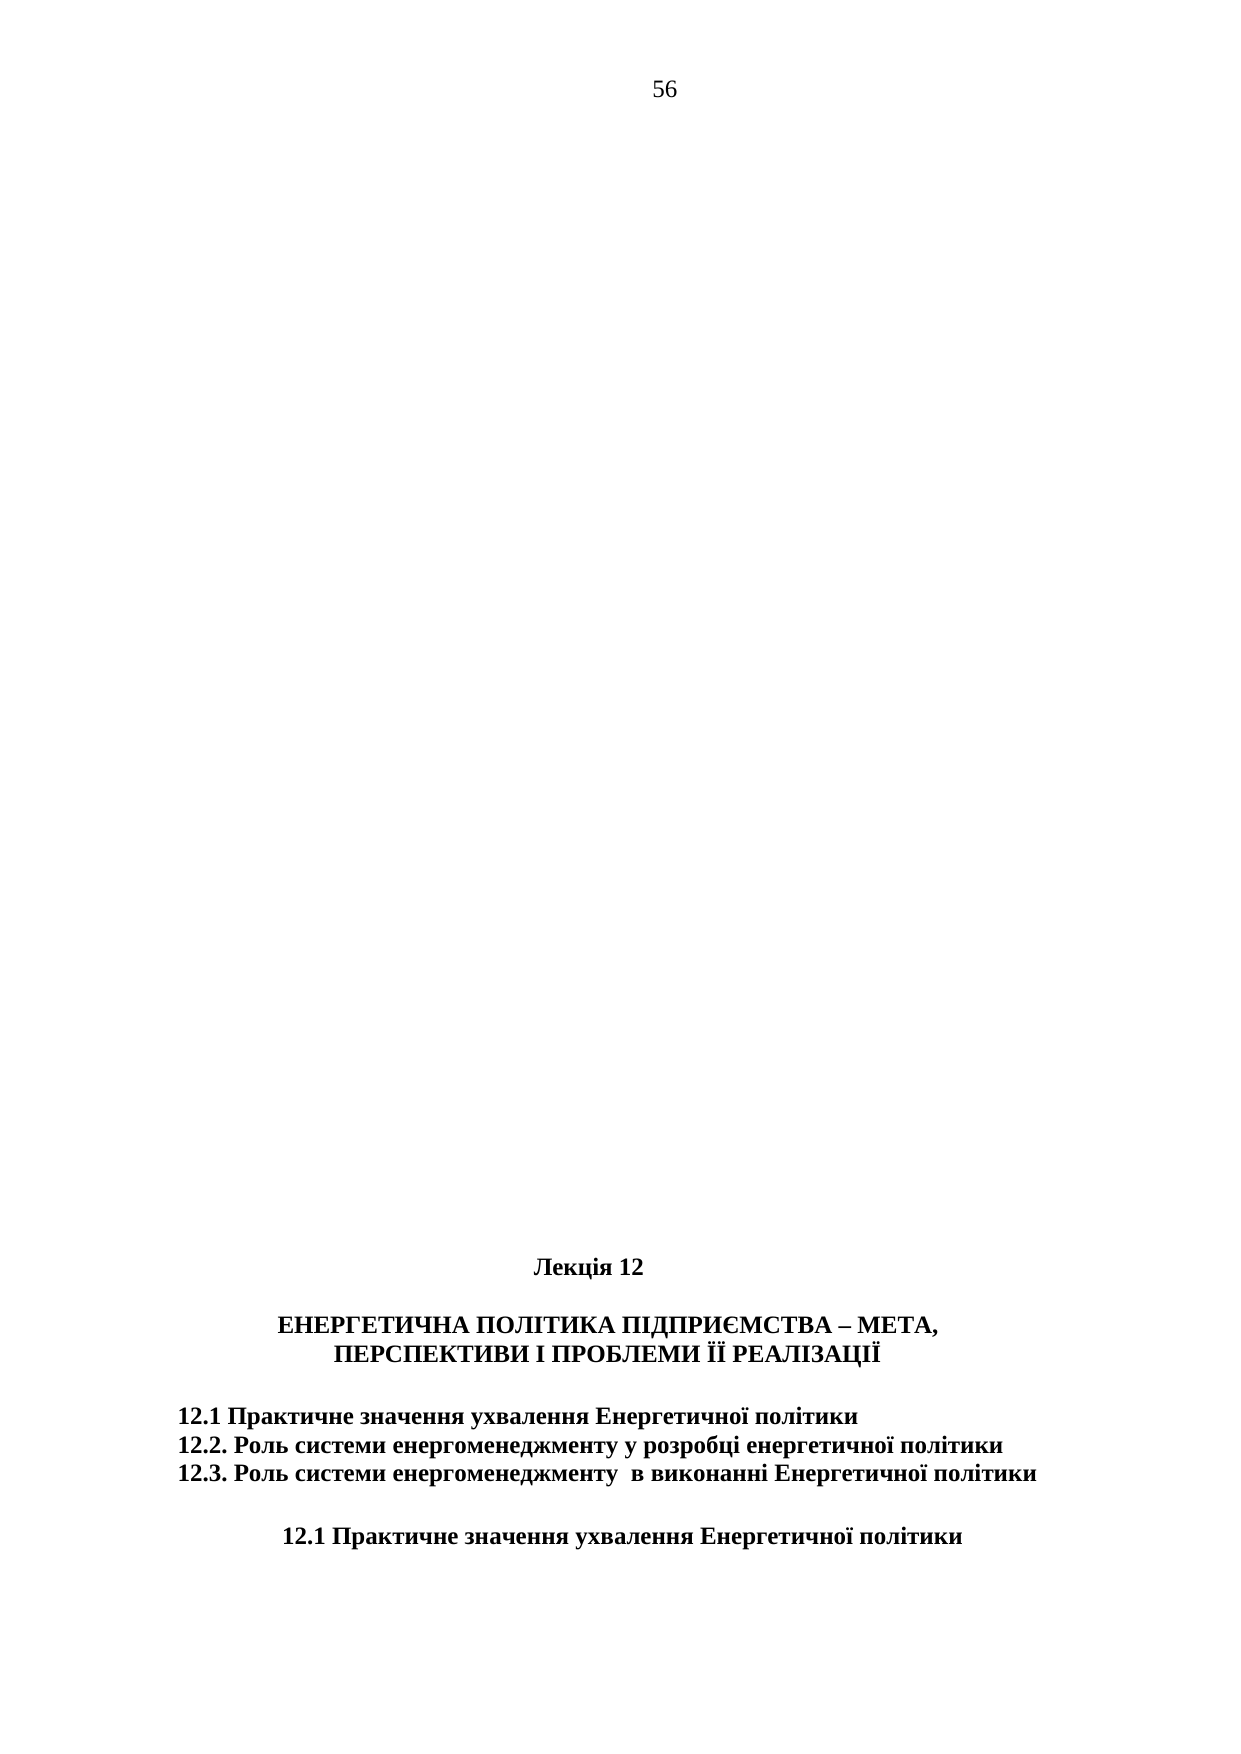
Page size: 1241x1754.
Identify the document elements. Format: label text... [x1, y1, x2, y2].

text 12.2. Роль системи енергоменеджменту у розробці енергетичної політики [177, 1430, 1152, 1458]
text Лекція 12 [177, 1252, 1152, 1281]
text 12.1 Практичне значення ухвалення Енергетичної політики [207, 1521, 1152, 1549]
text 12.3. Роль системи енергоменеджменту в виконанні Енергетичної політики [177, 1458, 1152, 1487]
text ПЕРСПЕКТИВИ І ПРОБЛЕМИ ЇЇ РЕАЛІЗАЦІЇ [177, 1339, 1152, 1367]
text ЕНЕРГЕТИЧНА ПОЛІТИКА ПІДПРИЄМСТВА – МЕТА, [177, 1310, 1152, 1339]
text 12.1 Практичне значення ухвалення Енергетичної політики [177, 1401, 1152, 1430]
